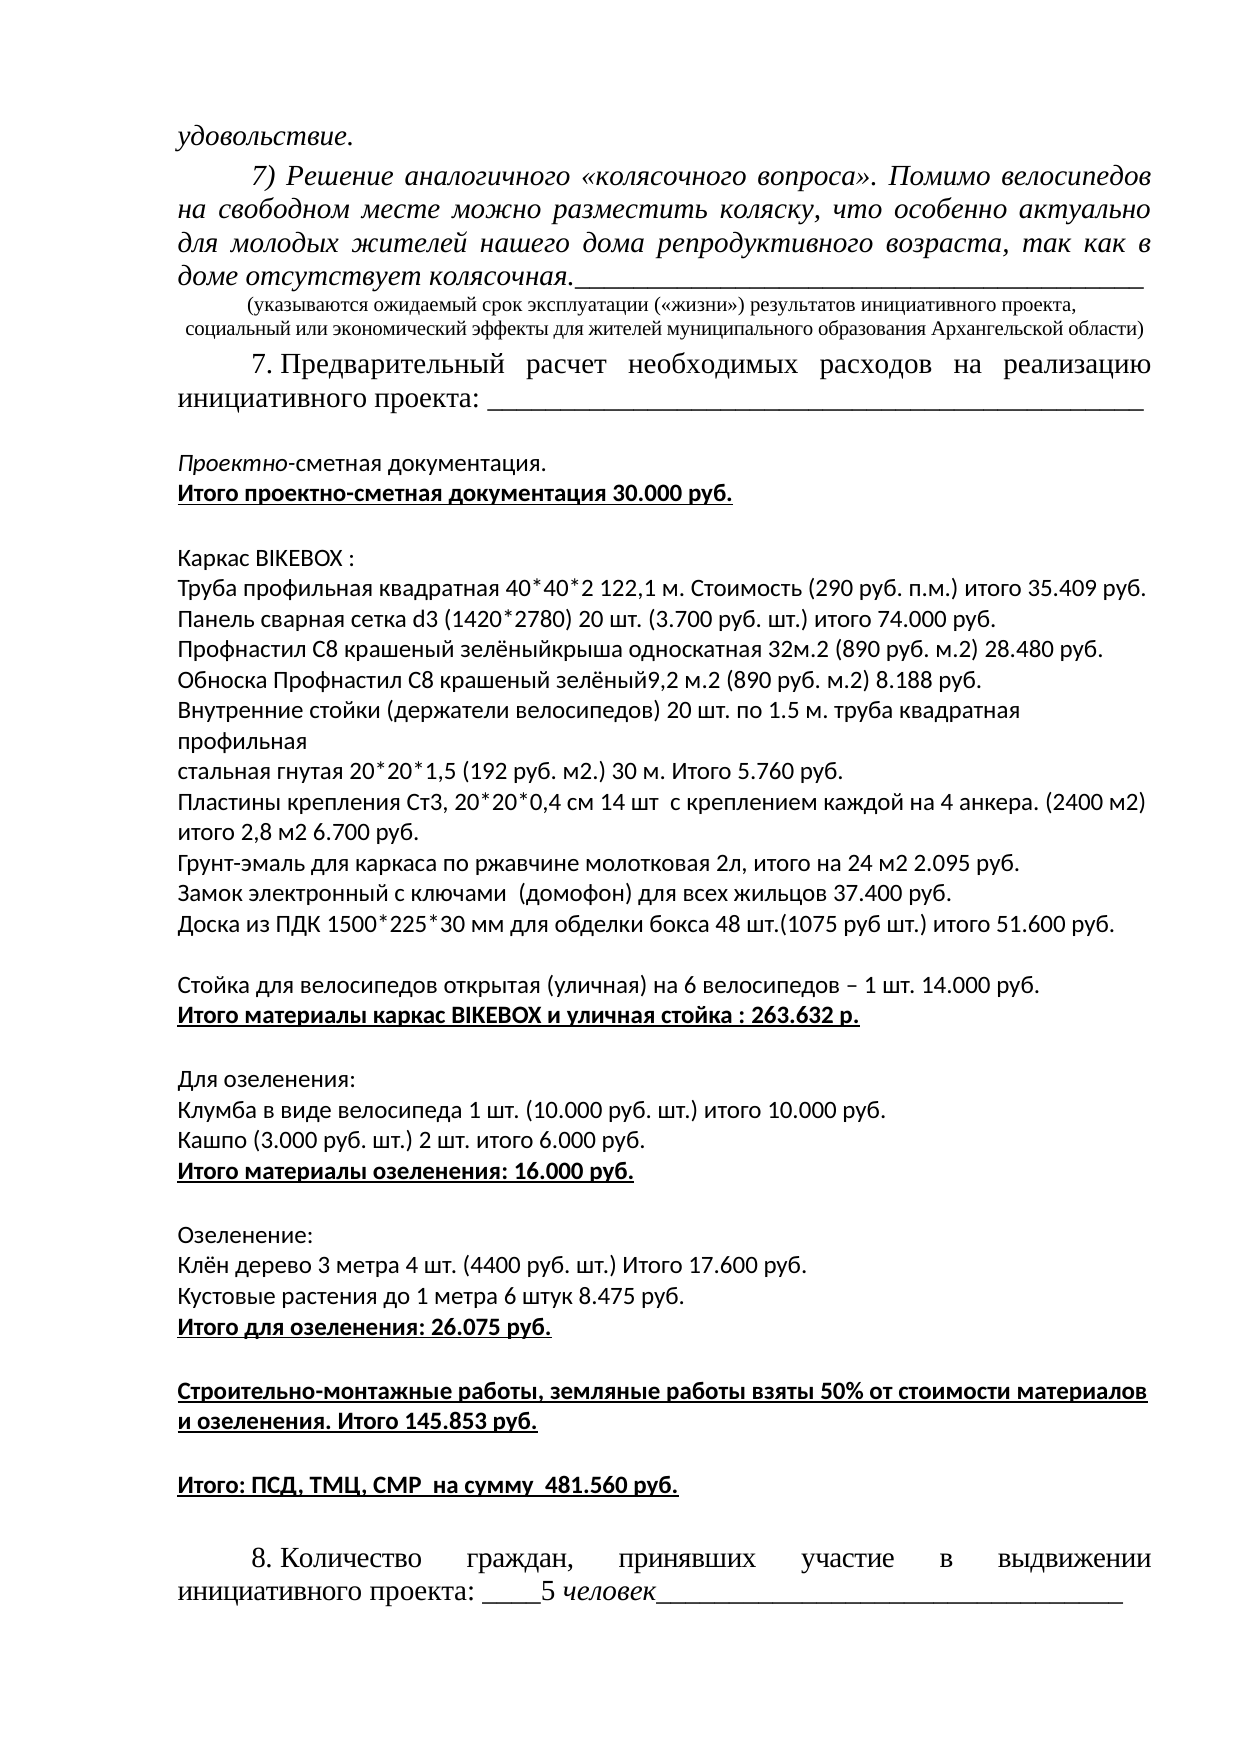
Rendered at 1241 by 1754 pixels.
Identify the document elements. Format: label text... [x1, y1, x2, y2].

text 7) Решение аналогичного «колясочного вопроса». Помимо велосипедов на свободном месте можно разместить коляску, что особенно актуально для молодых жителей нашего дома репродуктивного возраста, так как в доме отсутствует колясочная._______________________________________ [177, 158, 1152, 292]
text Проектно-сметная документация. [177, 447, 1152, 478]
text Пластины крепления Ст3, 20*20*0,4 см 14 шт с креплением каждой на 4 анкера. (2400 м2) итого 2,8 м2 6.700 руб. [177, 786, 1152, 847]
text Доска из ПДК 1500*225*30 мм для обделки бокса 48 шт.(1075 руб шт.) итого 51.600 руб. [177, 908, 1152, 938]
text Строительно-монтажные работы, земляные работы взяты 50% от стоимости материалов и озеленения. Итого 145.853 руб. [177, 1375, 1152, 1436]
text 7. Предварительный расчет необходимых расходов на реализацию инициативного проекта: _____________________________________________ [177, 346, 1152, 413]
text Итого проектно-сметная документация 30.000 руб. [177, 478, 1152, 508]
text Каркас BIKEBOX : [177, 542, 1152, 572]
text Итого для озеленения: 26.075 руб. [177, 1311, 1152, 1341]
text Итого: ПСД, ТМЦ, СМР на сумму 481.560 руб. [177, 1469, 1152, 1500]
text стальная гнутая 20*20*1,5 (192 руб. м2.) 30 м. Итого 5.760 руб. [177, 755, 1152, 786]
text Обноска Профнастил С8 крашеный зелёный9,2 м.2 (890 руб. м.2) 8.188 руб. [177, 664, 1152, 694]
text Профнастил С8 крашеный зелёныйкрыша односкатная 32м.2 (890 руб. м.2) 28.480 руб. [177, 633, 1152, 664]
text Стойка для велосипедов открытая (уличная) на 6 велосипедов – 1 шт. 14.000 руб. [177, 969, 1152, 999]
text Кашпо (3.000 руб. шт.) 2 шт. итого 6.000 руб. [177, 1124, 1152, 1155]
text Итого материалы каркас BIKEBOX и уличная стойка : 263.632 р. [177, 999, 1152, 1030]
text Озеленение: [177, 1219, 1152, 1250]
text Клён дерево 3 метра 4 шт. (4400 руб. шт.) Итого 17.600 руб. [177, 1250, 1152, 1280]
text (указываются ожидаемый срок эксплуатации («жизни») результатов инициативного проекта, социальный или экономический эффекты для жителей муниципального образования Архангельской области) [177, 292, 1152, 340]
text Кустовые растения до 1 метра 6 штук 8.475 руб. [177, 1280, 1152, 1311]
text Итого материалы озеленения: 16.000 руб. [177, 1155, 1152, 1186]
text Замок электронный с ключами (домофон) для всех жильцов 37.400 руб. [177, 877, 1152, 908]
text 8. Количество граждан, принявших участие в выдвижении инициативного проекта: ____5 человек________________________________ [177, 1540, 1152, 1607]
text Для озеленения: [177, 1063, 1152, 1094]
text Труба профильная квадратная 40*40*2 122,1 м. Стоимость (290 руб. п.м.) итого 35.409 руб. [177, 572, 1152, 603]
text Панель сварная сетка d3 (1420*2780) 20 шт. (3.700 руб. шт.) итого 74.000 руб. [177, 603, 1152, 633]
text Внутренние стойки (держатели велосипедов) 20 шт. по 1.5 м. труба квадратная профильная [177, 694, 1152, 755]
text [177, 118, 1152, 152]
text Клумба в виде велосипеда 1 шт. (10.000 руб. шт.) итого 10.000 руб. [177, 1094, 1152, 1124]
text Грунт-эмаль для каркаса по ржавчине молотковая 2л, итого на 24 м2 2.095 руб. [177, 847, 1152, 877]
